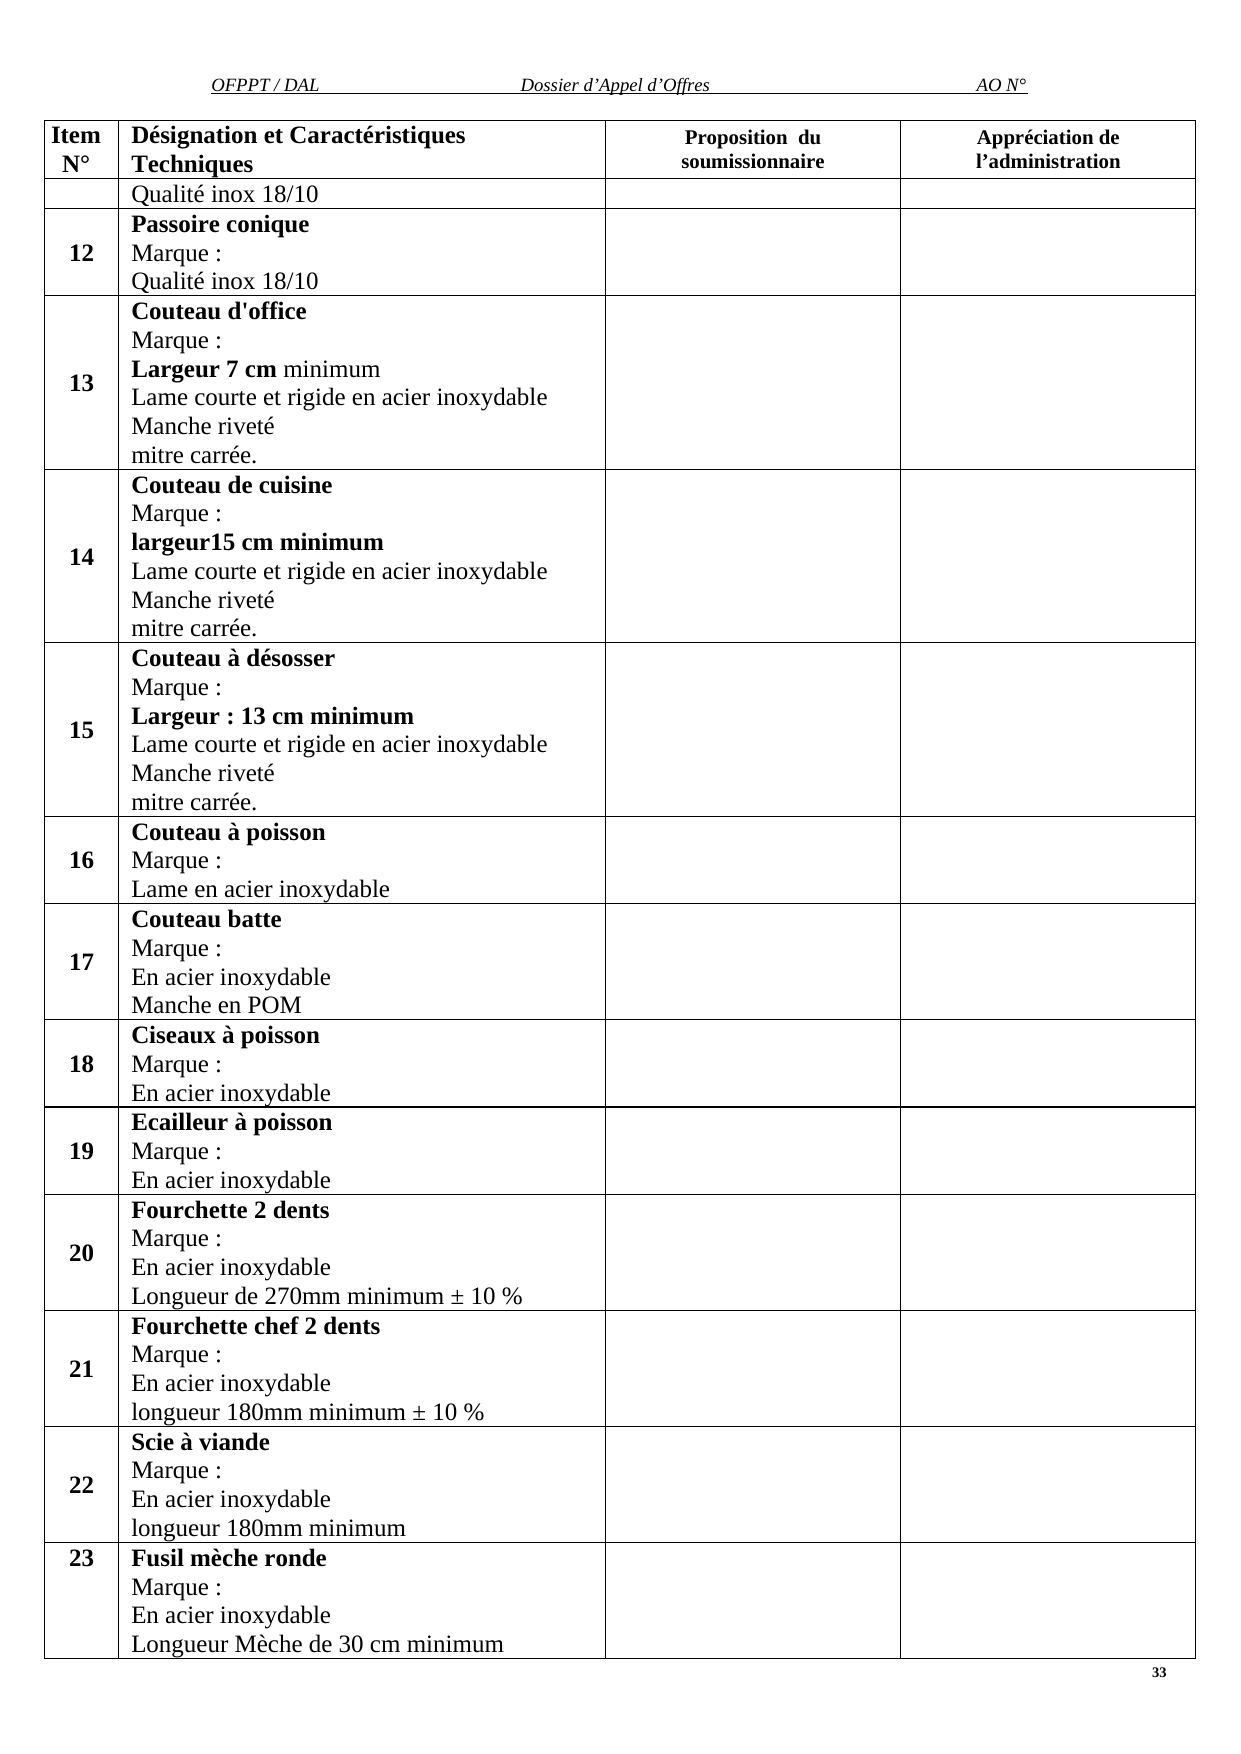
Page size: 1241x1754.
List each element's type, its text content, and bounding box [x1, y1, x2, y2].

table_cell [606, 904, 900, 1019]
table_cell [606, 643, 900, 816]
table_header Proposition du soumissionnaire [606, 121, 900, 178]
table_cell 12 [45, 209, 118, 295]
table_cell [606, 209, 900, 295]
table_cell [901, 817, 1195, 903]
table_cell [606, 296, 900, 469]
table_cell [901, 1195, 1195, 1310]
table_header Appréciation de l’administration [901, 121, 1195, 178]
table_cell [119, 179, 605, 208]
table_cell [606, 1543, 900, 1658]
table_cell Couteau d'office Marque : Largeur minimum Lame courte et rigide en acier inoxydable Manche riveté mitre carrée. [119, 296, 605, 469]
table_cell [901, 209, 1195, 295]
table_cell 23 [45, 1543, 118, 1658]
table_cell [606, 1427, 900, 1542]
table_cell Ciseaux à poisson Marque : En acier inoxydable [119, 1020, 605, 1106]
table_cell [901, 1543, 1195, 1658]
table_cell 18 [45, 1020, 118, 1106]
table_cell 16 [45, 817, 118, 903]
table_cell [606, 817, 900, 903]
table_cell Couteau à poisson Marque : Lame en acier inoxydable [119, 817, 605, 903]
table_cell 19 [45, 1108, 118, 1194]
table_cell 22 [45, 1427, 118, 1542]
table_cell [901, 1108, 1195, 1194]
table_cell Scie à viande Marque : En acier inoxydable longueur 180mm minimum [119, 1427, 605, 1542]
table_cell Fourchette 2 dents Marque : En acier inoxydable Longueur de 270mm minimum ± 10 % [119, 1195, 605, 1310]
table_cell Fourchette chef 2 dents Marque : En acier inoxydable longueur 180mm minimum ± 10 % [119, 1311, 605, 1426]
table_header Désignation et Caractéristiques Techniques [119, 121, 605, 178]
table_cell Passoire conique Marque : Qualité inox 18/10 [119, 209, 605, 295]
table_cell 14 [45, 470, 118, 642]
table_cell 17 [45, 904, 118, 1019]
table_cell [606, 179, 900, 208]
table_cell 20 [45, 1195, 118, 1310]
table_cell [606, 1311, 900, 1426]
table_cell [901, 179, 1195, 208]
table_cell [901, 470, 1195, 642]
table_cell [119, 1543, 605, 1658]
table_cell 13 [45, 296, 118, 469]
table_header Item N° [45, 121, 118, 178]
table_cell [901, 1427, 1195, 1542]
table_cell Couteau à désosser Marque : Largeur : minimum Lame courte et rigide en acier inoxydable Manche riveté mitre carrée. [119, 643, 605, 816]
table_cell [606, 470, 900, 642]
table_cell [901, 296, 1195, 469]
table_cell [901, 643, 1195, 816]
table_cell Couteau batte Marque : En acier inoxydable Manche en POM [119, 904, 605, 1019]
table_cell Couteau de cuisine Marque : largeur minimum Lame courte et rigide en acier inoxydable Manche riveté mitre carrée. [119, 470, 605, 642]
table_cell [606, 1108, 900, 1194]
table_cell 15 [45, 643, 118, 816]
table_cell 11 [45, 179, 118, 208]
table_cell [901, 904, 1195, 1019]
table_cell [901, 1311, 1195, 1426]
table_cell [901, 1020, 1195, 1106]
table_cell Ecailleur à poisson Marque : En acier inoxydable [119, 1108, 605, 1194]
table_cell [606, 1195, 900, 1310]
table_cell [606, 1020, 900, 1106]
table_cell 21 [45, 1311, 118, 1426]
